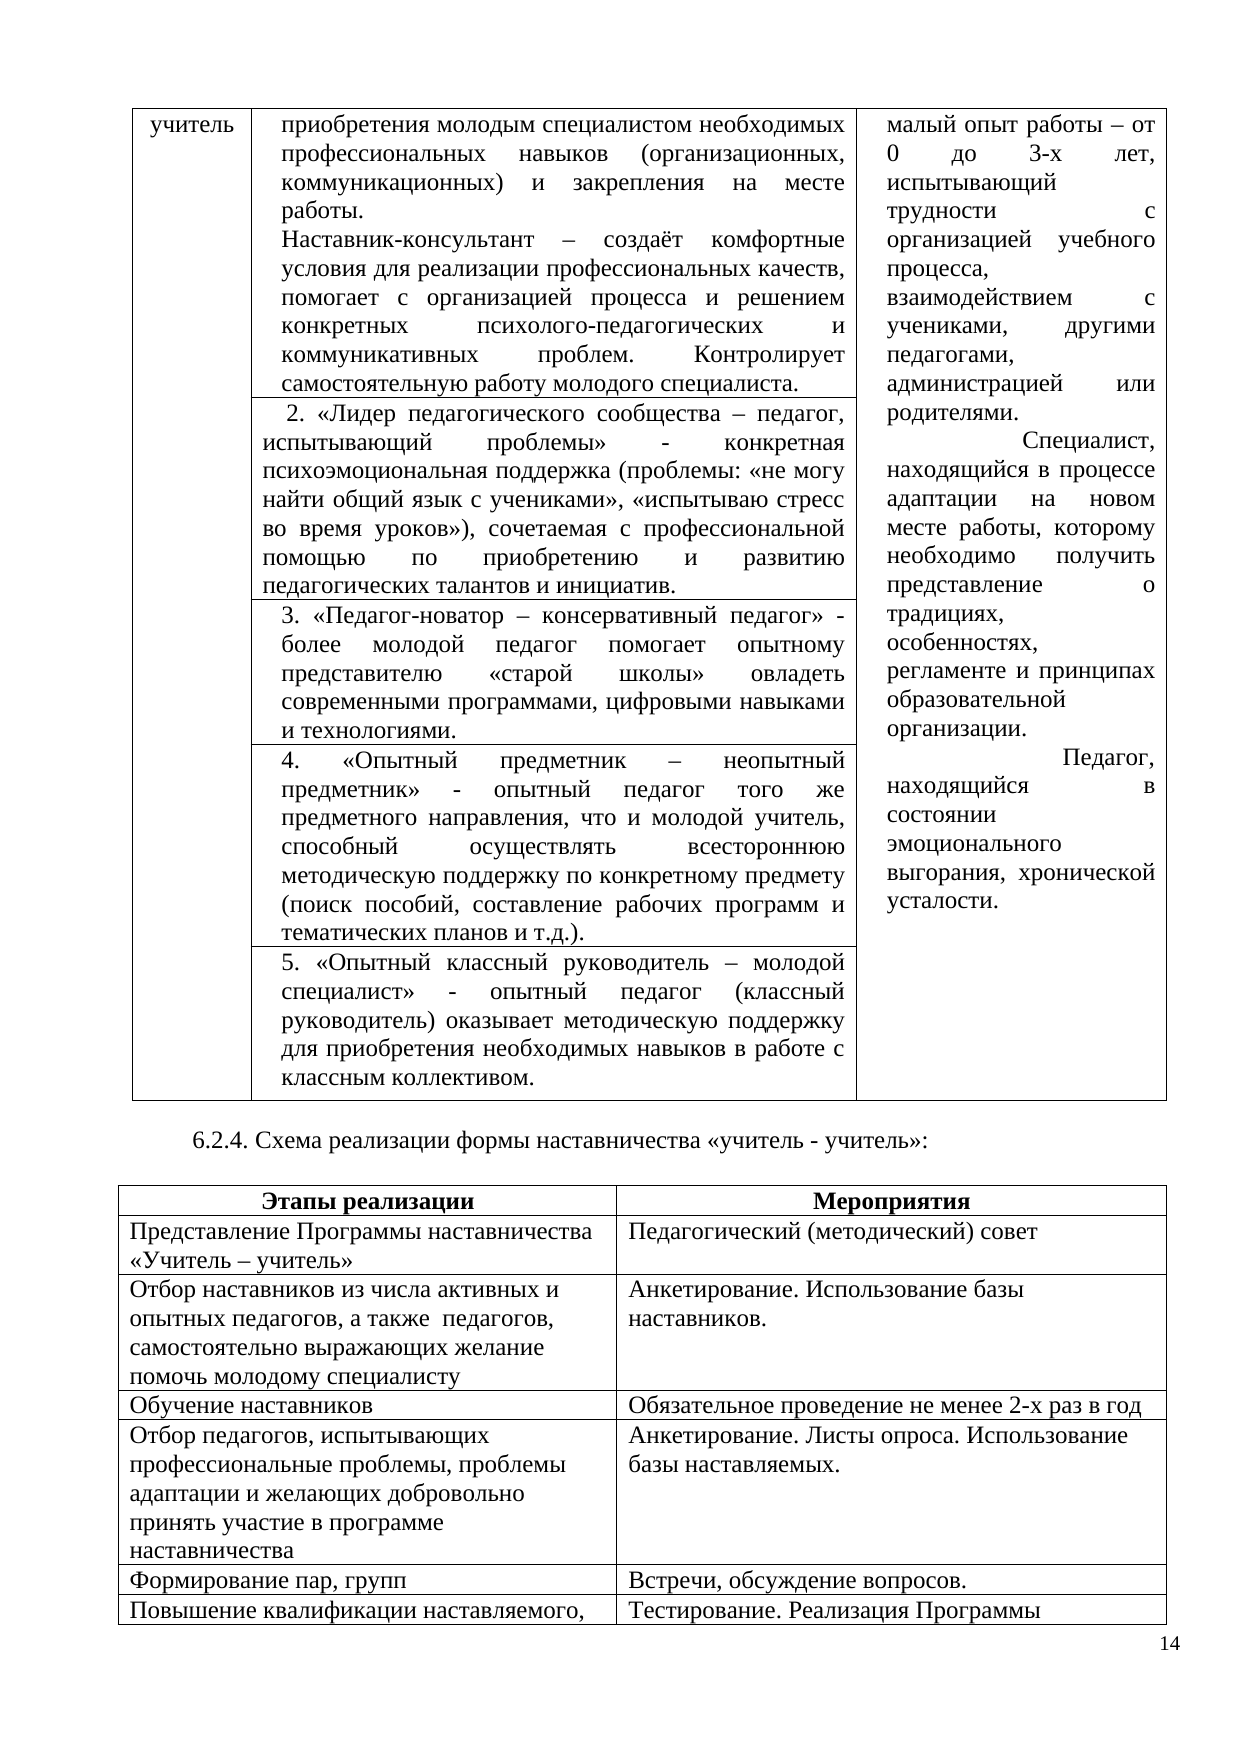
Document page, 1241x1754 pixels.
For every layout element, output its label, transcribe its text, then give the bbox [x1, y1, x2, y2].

table_cell Анкетирование. Использование базы наставников. [617, 1275, 1166, 1389]
table_cell 4. «Опытный предметник – неопытный предметник» - опытный педагог того же предметного направления, что и молодой учитель, способный осуществлять всестороннюю методическую поддержку по конкретному предмету (поиск пособий, составление рабочих программ и тематических планов и т.д.). [252, 745, 856, 946]
table_cell Анкетирование. Листы опроса. Использование базы наставляемых. [617, 1420, 1166, 1564]
table_cell 5. «Опытный классный руководитель – молодой специалист» - опытный педагог (классный руководитель) оказывает методическую поддержку для приобретения необходимых навыков в работе с классным коллективом. [252, 947, 856, 1100]
table_cell Педагогический (методический) совет [617, 1216, 1166, 1273]
table_header Мероприятия [617, 1186, 1166, 1215]
table_cell 2. «Лидер педагогического сообщества – педагог, испытывающий проблемы» - конкретная психоэмоциональная поддержка (проблемы: «не могу найти общий язык с учениками», «испытываю стресс во время уроков»), сочетаемая с профессиональной помощью по приобретению и развитию педагогических талантов и инициатив. [252, 398, 856, 599]
table_cell Встречи, обсуждение вопросов. [617, 1565, 1166, 1594]
table_cell 3. «Педагог-новатор – консервативный педагог» - более молодой педагог помогает опытному представителю «старой школы» овладеть современными программами, цифровыми навыками и технологиями. [252, 600, 856, 744]
table_cell Учитель- учитель [133, 109, 251, 1100]
table_cell Обязательное проведение не менее 2-х раз в год [617, 1391, 1166, 1419]
table_cell Обучение наставников [119, 1391, 616, 1419]
table_cell Отбор наставников из числа активных и опытных педагогов, а также педагогов, самостоятельно выражающих желание помочь молодому специалисту [119, 1275, 616, 1389]
table_header Этапы реализации [119, 1186, 616, 1215]
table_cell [252, 109, 856, 397]
table_cell Отбор педагогов, испытывающих профессиональные проблемы, проблемы адаптации и желающих добровольно принять участие в программе наставничества [119, 1420, 616, 1564]
table_cell Представление Программы наставничества «Учитель – учитель» [119, 1216, 616, 1273]
table_cell Формирование пар, групп [119, 1565, 616, 1594]
text 6.2.4. Схема реализации формы наставничества «учитель - учитель»: [118, 1125, 1180, 1154]
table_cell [119, 1595, 616, 1624]
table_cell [857, 109, 1166, 1100]
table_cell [617, 1595, 1166, 1624]
